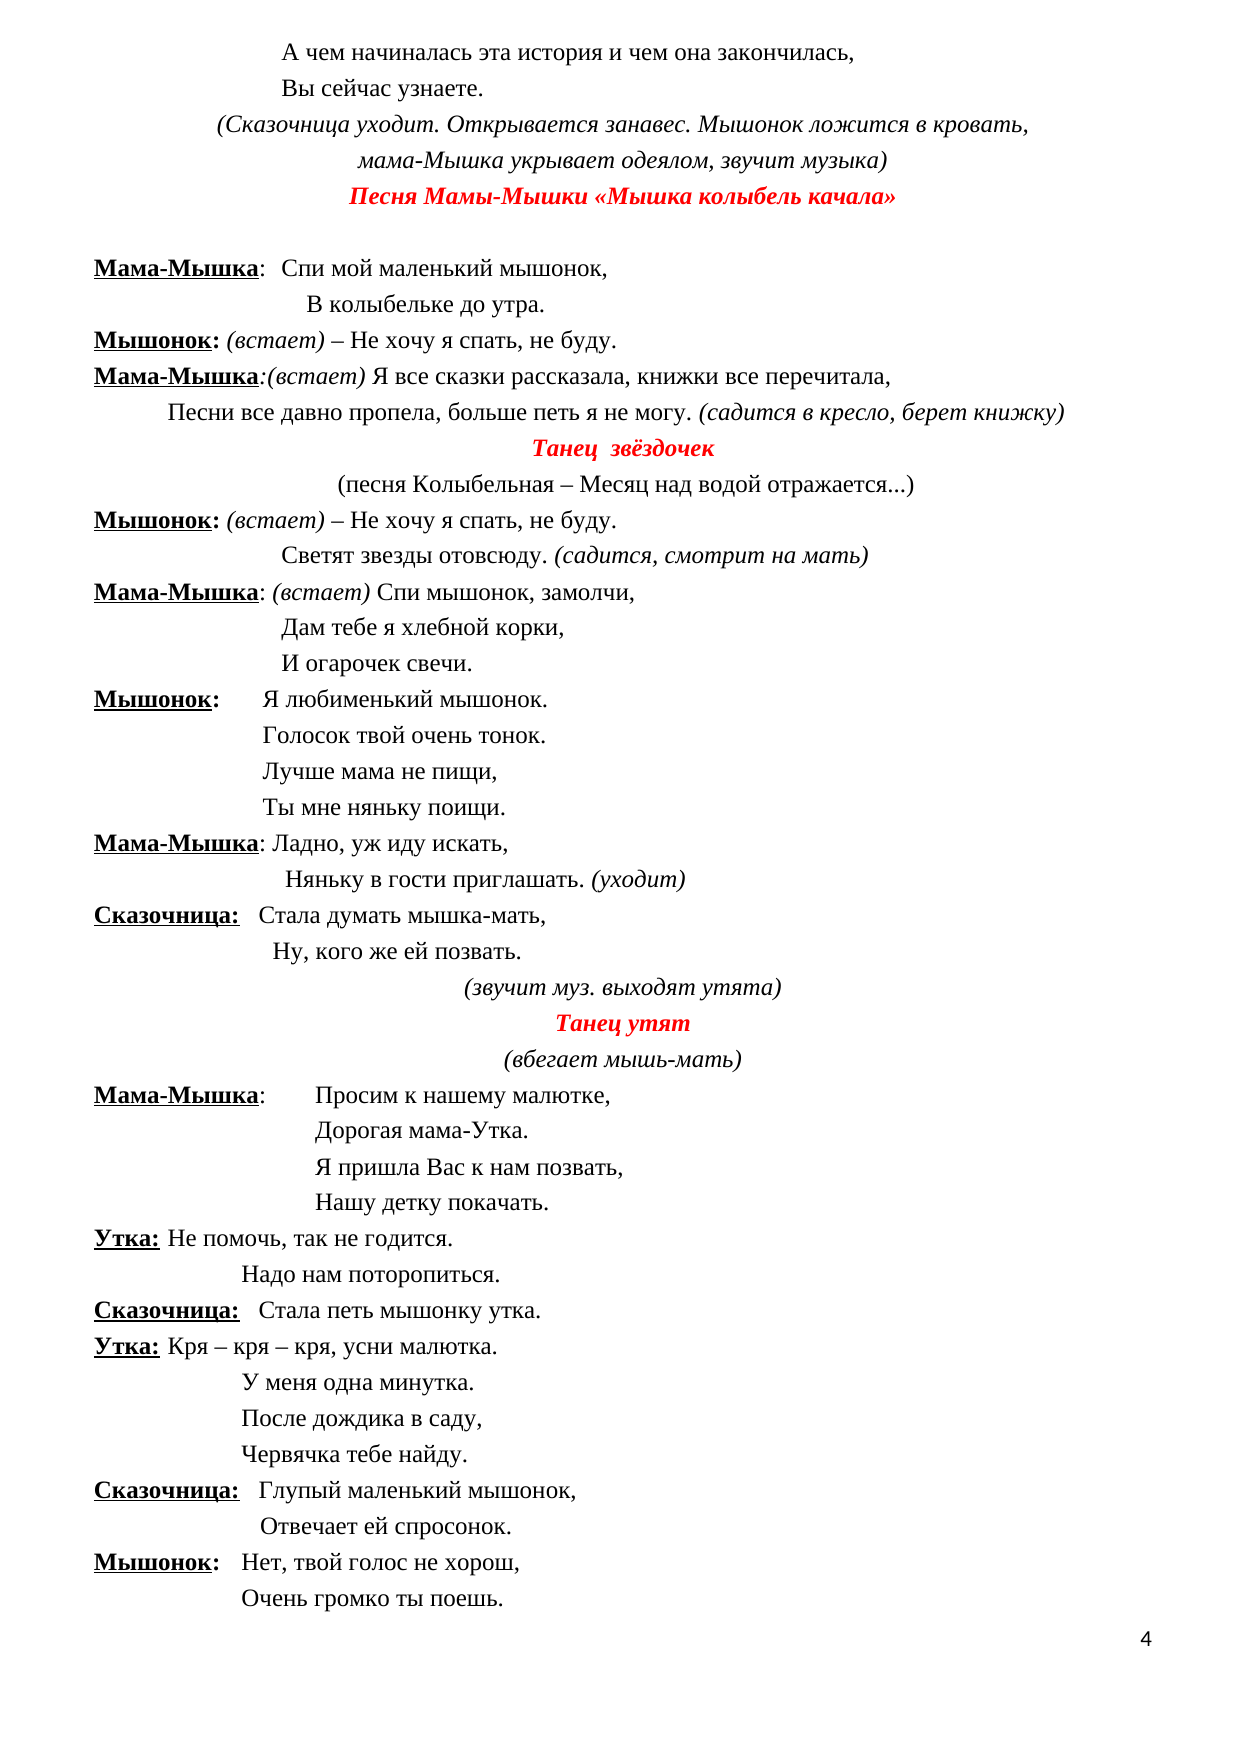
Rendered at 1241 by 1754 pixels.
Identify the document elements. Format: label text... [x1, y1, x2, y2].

text У меня одна минутка. [94, 1367, 1152, 1396]
text Песня Мамы-Мышки «Мышка колыбель качала» [94, 181, 1152, 210]
text Лучше мама не пищи, [94, 756, 1152, 785]
text Мама-Мышка: Спи мой маленький мышонок, [94, 253, 1152, 282]
text (Сказочница уходит. Открывается занавес. Мышонок ложится в кровать, [94, 109, 1152, 138]
text Мышонок: Я любименький мышонок. [94, 684, 1152, 713]
text Танец утят [94, 1008, 1152, 1037]
text (песня Колыбельная – Месяц над водой отражается...) [94, 469, 1152, 497]
text Мышонок: Нет, твой голос не хорош, [94, 1547, 1152, 1576]
text Няньку в гости приглашать. (уходит) [94, 864, 1152, 893]
text Ты мне няньку поищи. [94, 792, 1152, 821]
text Песни все давно пропела, больше петь я не могу. (садится в кресло, берет книжку) [94, 397, 1152, 426]
text Дам тебе я хлебной корки, [94, 612, 1152, 641]
text Мама-Мышка: Просим к нашему малютке, [94, 1080, 1152, 1108]
text Мама-Мышка: (встает) Спи мышонок, замолчи, [94, 577, 1152, 605]
text Ну, кого же ей позвать. [94, 936, 1152, 965]
text Отвечает ей спросонок. [94, 1511, 1152, 1540]
text (звучит муз. выходят утята) [94, 972, 1152, 1001]
text Надо нам поторопиться. [94, 1259, 1152, 1288]
text Мама-Мышка:(встает) Я все сказки рассказала, книжки все перечитала, [94, 361, 1152, 390]
text В колыбельке до утра. [94, 289, 1152, 318]
text Утка: Не помочь, так не годится. [94, 1223, 1152, 1252]
text Сказочница: Стала петь мышонку утка. [94, 1295, 1152, 1324]
text А чем начиналась эта история и чем она закончилась, [94, 37, 1152, 66]
text Нашу детку покачать. [94, 1187, 1152, 1216]
text Мышонок: (встает) – Не хочу я спать, не буду. [94, 325, 1152, 354]
text Танец звёздочек [94, 433, 1152, 462]
text Сказочница: Глупый маленький мышонок, [94, 1475, 1152, 1504]
text После дождика в саду, [94, 1403, 1152, 1432]
text Я пришла Вас к нам позвать, [94, 1152, 1152, 1180]
text Голосок твой очень тонок. [94, 720, 1152, 749]
text Дорогая мама-Утка. [94, 1116, 1152, 1144]
text Мама-Мышка: Ладно, уж иду искать, [94, 828, 1152, 857]
text Червячка тебе найду. [94, 1439, 1152, 1468]
text Мышонок: (встает) – Не хочу я спать, не буду. [94, 505, 1152, 533]
text мама-Мышка укрывает одеялом, звучит музыка) [94, 145, 1152, 174]
text (вбегает мышь-мать) [94, 1044, 1152, 1072]
text Сказочница: Стала думать мышка-мать, [94, 900, 1152, 929]
text Вы сейчас узнаете. [94, 73, 1152, 102]
text И огарочек свечи. [94, 648, 1152, 677]
text Утка: Кря – кря – кря, усни малютка. [94, 1331, 1152, 1360]
text Очень громко ты поешь. [94, 1583, 1152, 1612]
text Светят звезды отовсюду. (садится, смотрит на мать) [94, 541, 1152, 569]
